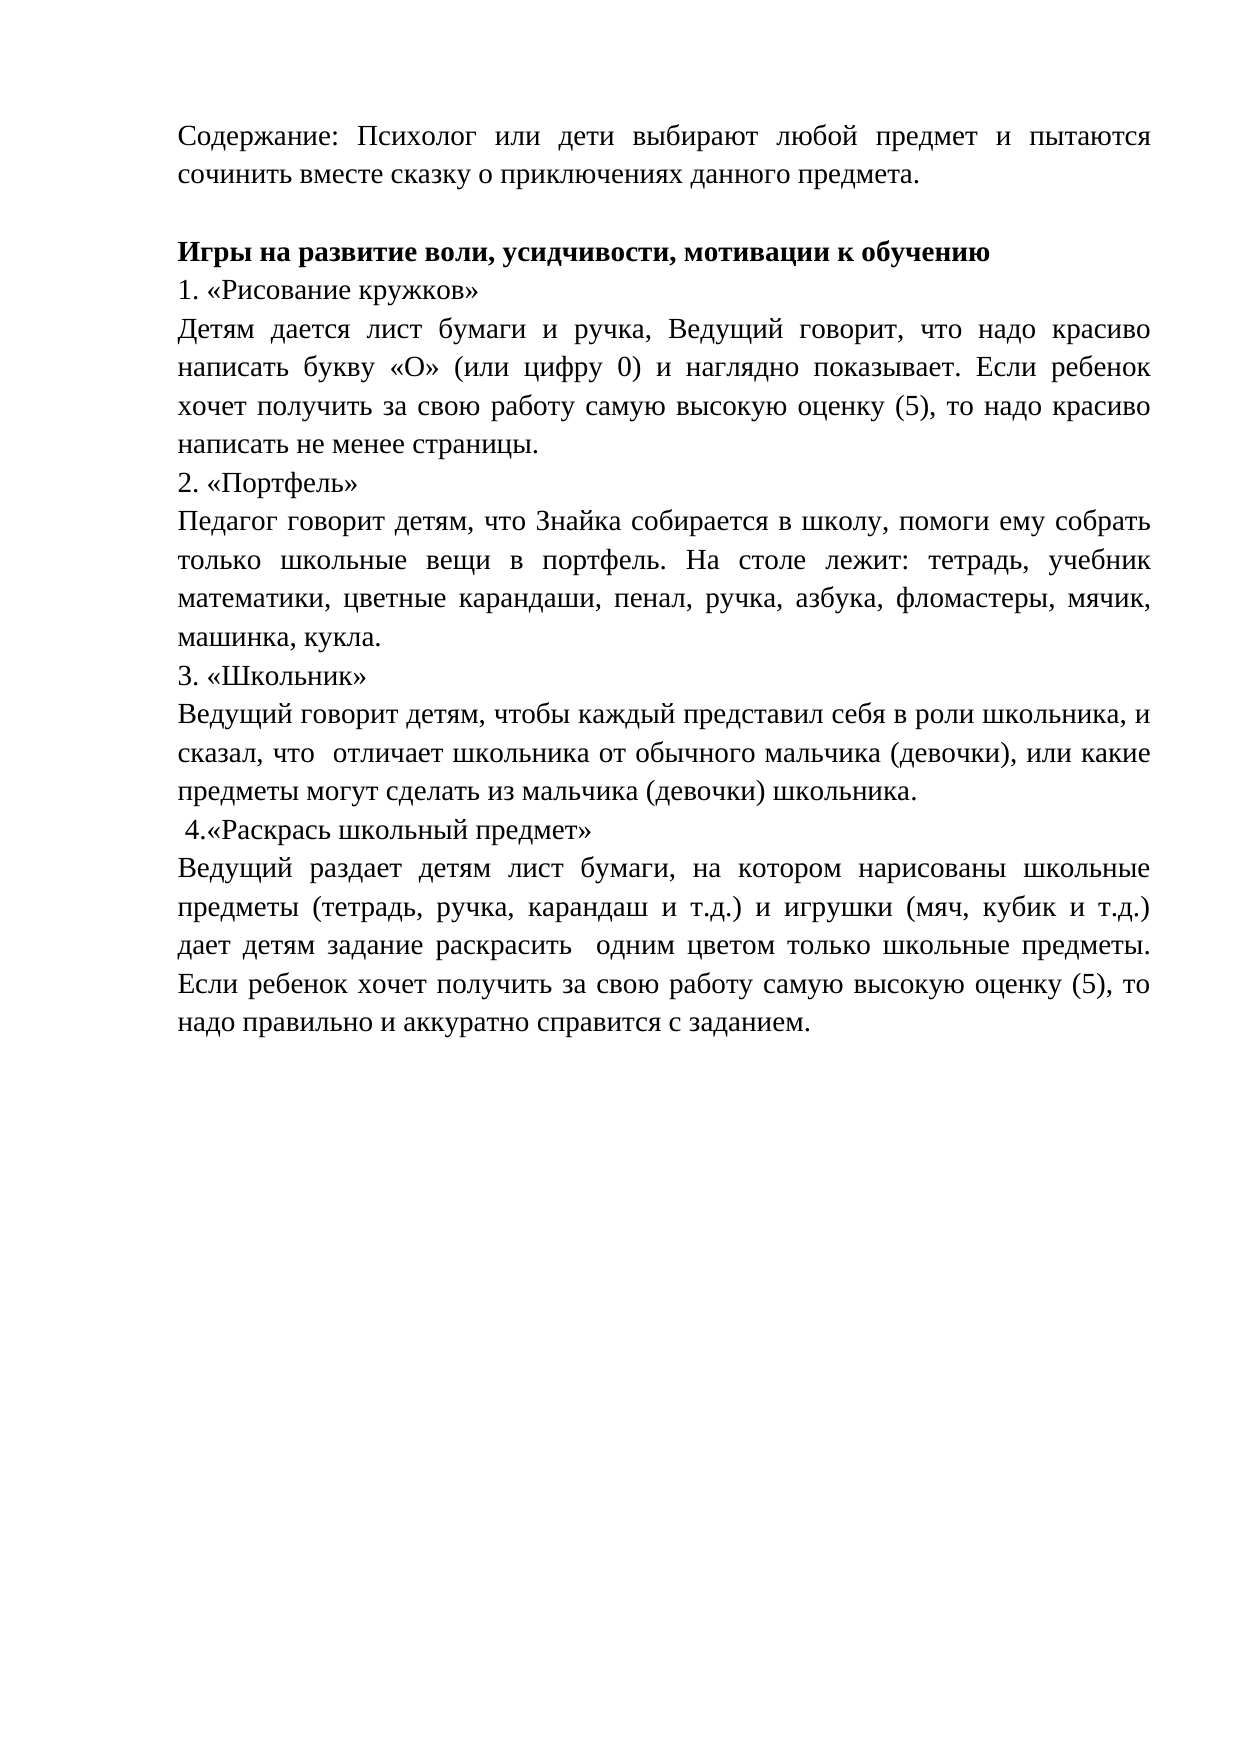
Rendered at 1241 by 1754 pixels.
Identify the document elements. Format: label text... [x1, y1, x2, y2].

text Педагог говорит детям, что Знайка собирается в школу, помоги ему собрать только школьные вещи в портфель. На столе лежит: тетрадь, учебник математики, цветные карандаши, пенал, ручка, азбука, фломастеры, мячик, машинка, кукла. [177, 503, 1152, 653]
text 2. «Портфель» [177, 465, 1152, 498]
text Ведущий раздает детям лист бумаги, на котором нарисованы школьные предметы (тетрадь, ручка, карандаш и т.д.) и игрушки (мяч, кубик и т.д.) дает детям задание раскрасить одним цветом только школьные предметы. Если ребенок хочет получить за свою работу самую высокую оценку (5), то надо правильно и аккуратно справится с заданием. [177, 850, 1152, 1038]
text Содержание: Психолог или дети выбирают любой предмет и пытаются сочинить вместе сказку о приключениях данного предмета. [177, 118, 1152, 190]
text Ведущий говорит детям, чтобы каждый представил себя в роли школьника, и сказал, что отличает школьника от обычного мальчика (девочки), или какие предметы могут сделать из мальчика (девочки) школьника. [177, 696, 1152, 807]
text 1. «Рисование кружков» [177, 272, 1152, 306]
text 3. «Школьник» [177, 658, 1152, 691]
text 4.«Раскрась школьный предмет» [177, 812, 1152, 845]
text Детям дается лист бумаги и ручка, Ведущий говорит, что надо красиво написать букву «О» (или цифру 0) и наглядно показывает. Если ребенок хочет получить за свою работу самую высокую оценку (5), то надо красиво написать не менее страницы. [177, 311, 1152, 460]
text Игры на развитие воли, усидчивости, мотивации к обучению [177, 234, 1152, 267]
